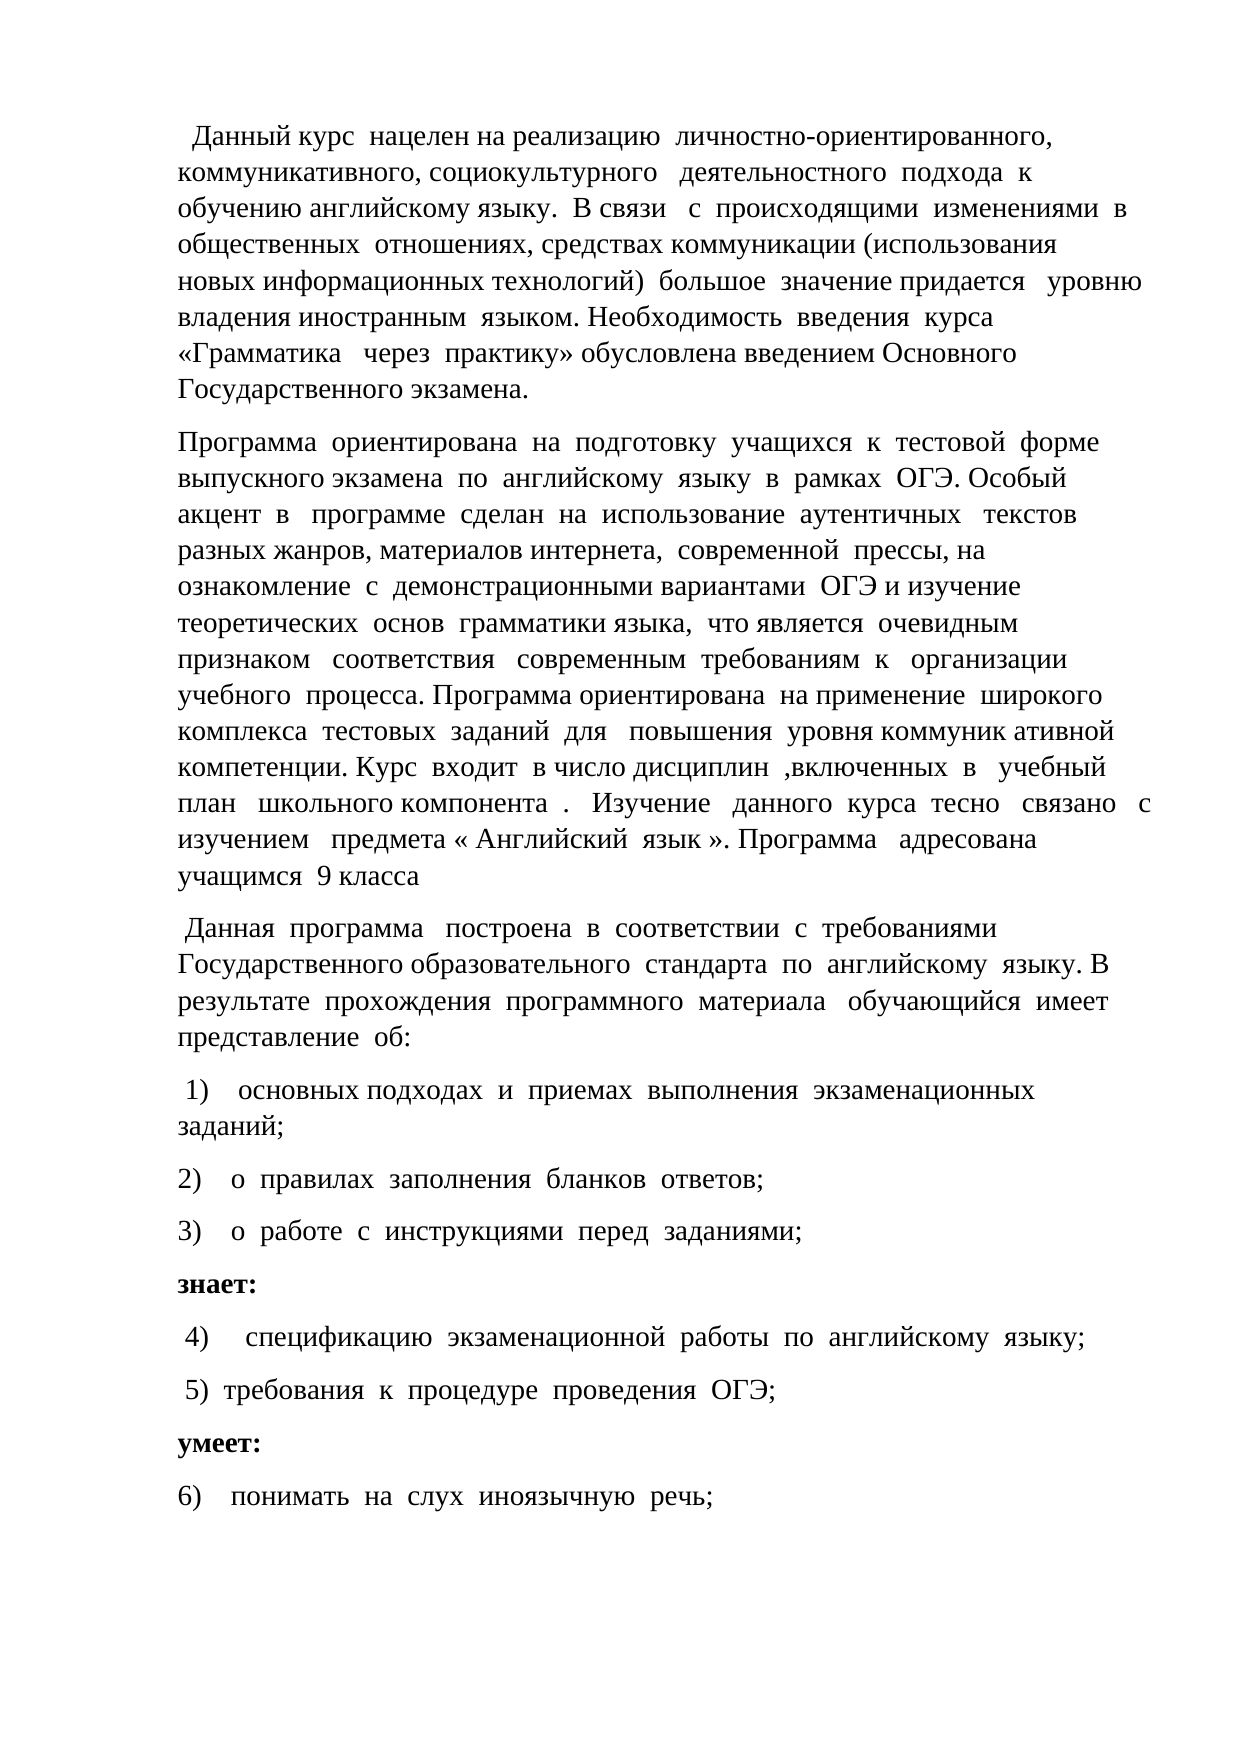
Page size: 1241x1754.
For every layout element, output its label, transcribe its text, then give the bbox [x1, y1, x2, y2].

text знает: [177, 1266, 1152, 1300]
text 3) о работе с инструкциями перед заданиями; [177, 1213, 1152, 1247]
text 1) основных подходах и приемах выполнения экзаменационных заданий; [177, 1072, 1152, 1141]
text умеет: [177, 1425, 1152, 1458]
text 4) спецификацию экзаменационной работы по английскому языку; [177, 1319, 1152, 1353]
text 2) о правилах заполнения бланков ответов; [177, 1161, 1152, 1194]
text Данный курс нацелен на реализацию личностно-ориентированного, коммуникативного, социокультурного деятельностного подхода к обучению английскому языку. В связи с происходящими изменениями в общественных отношениях, средствах коммуникации (использования новых информационных технологий) большое значение придается уровню владения иностранным языком. Необходимость введения курса «Грамматика через практику» обусловлена введением Основного Государственного экзамена. [177, 118, 1152, 405]
text 5) требования к процедуре проведения ОГЭ; [177, 1372, 1152, 1406]
text Программа ориентирована на подготовку учащихся к тестовой форме выпускного экзамена по английскому языку в рамках ОГЭ. Особый акцент в программе сделан на использование аутентичных текстов разных жанров, материалов интернета, современной прессы, на ознакомление с демонстрационными вариантами ОГЭ и изучение теоретических основ грамматики языка, что является очевидным признаком соответствия современным требованиям к организации учебного процесса. Программа ориентирована на применение широкого комплекса тестовых заданий для повышения уровня коммуник ативной компетенции. Курс входит в число дисциплин ,включенных в учебный план школьного компонента . Изучение данного курса тесно связано с изучением предмета « Английский язык ». Программа адресована учащимся 9 класса [177, 424, 1152, 891]
text 6) понимать на слух иноязычную речь; [177, 1478, 1152, 1511]
text Данная программа построена в соответствии с требованиями Государственного образовательного стандарта по английскому языку. В результате прохождения программного материала обучающийся имеет представление об: [177, 911, 1152, 1052]
